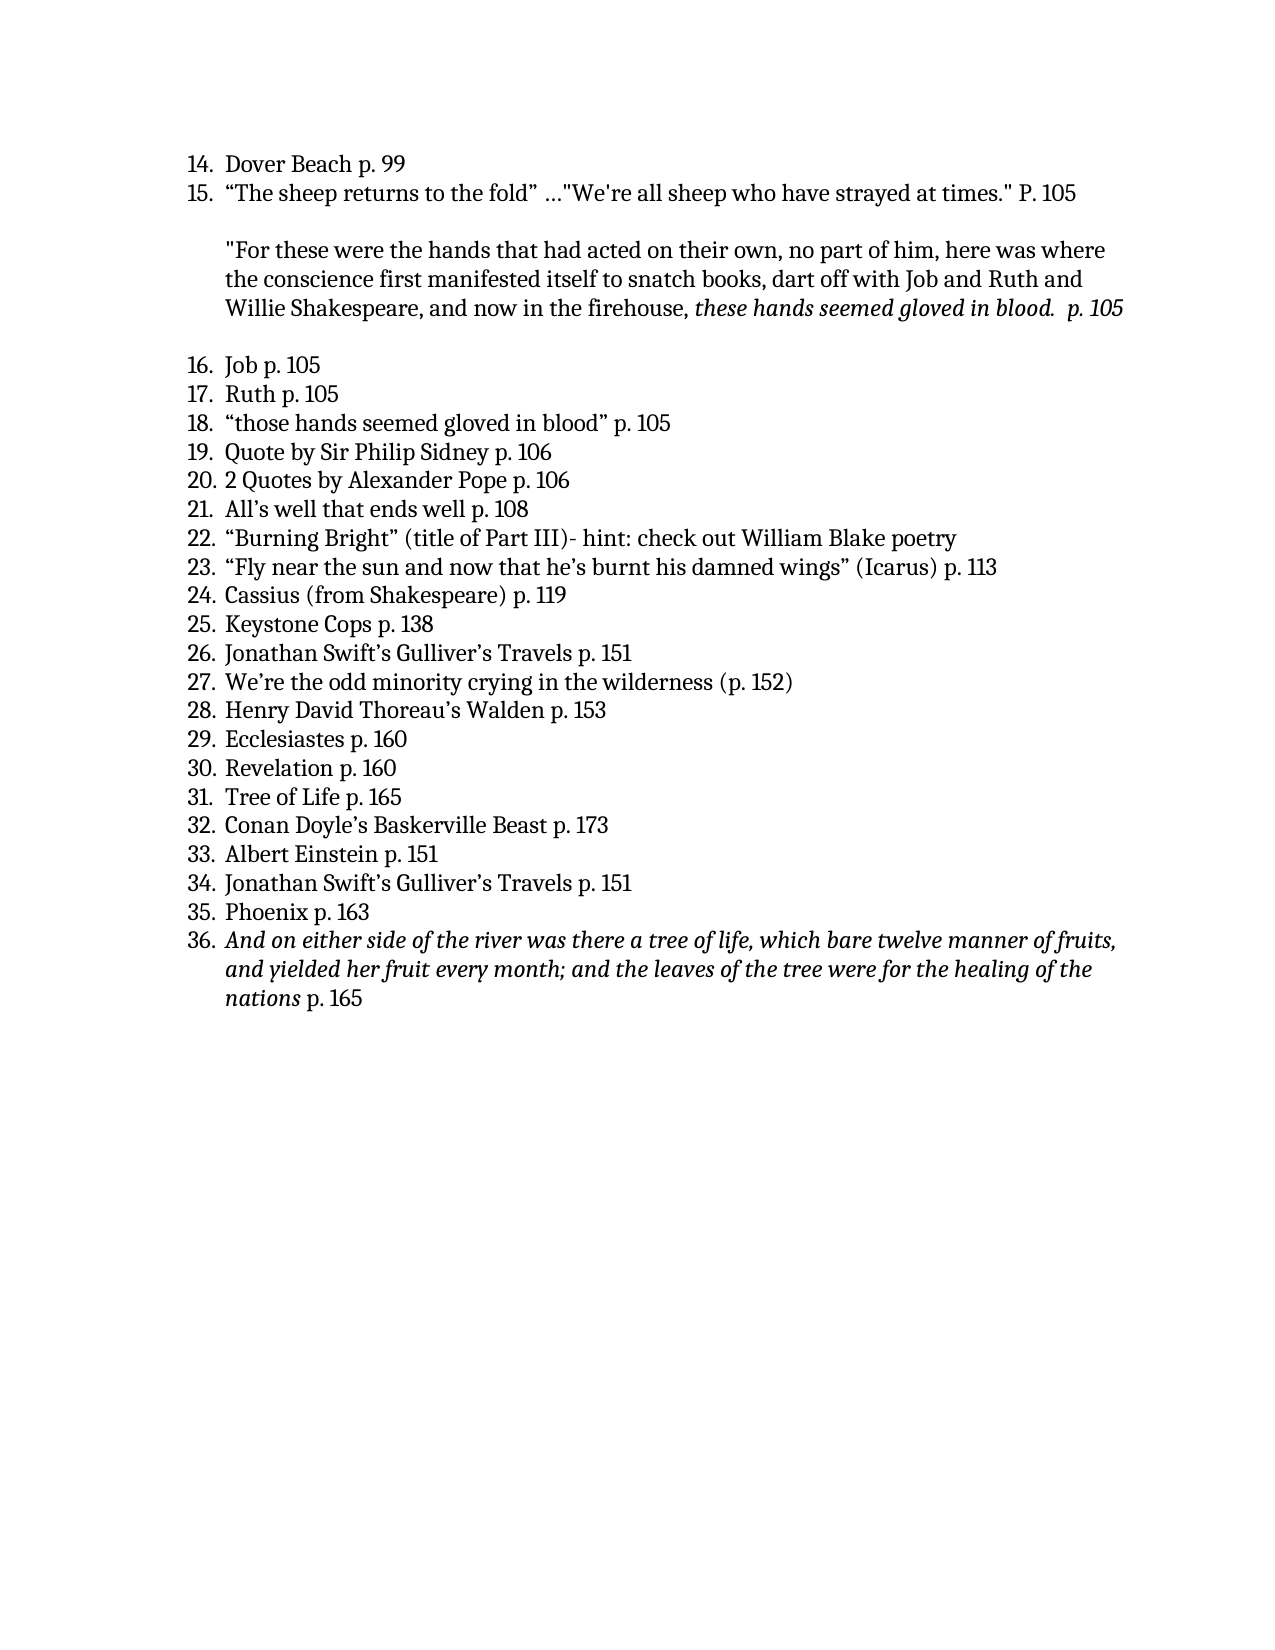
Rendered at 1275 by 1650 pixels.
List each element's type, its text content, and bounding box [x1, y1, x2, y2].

list 2 Quotes by Alexander Pope p. 106 [187, 466, 1125, 495]
list “those hands seemed gloved in blood” p. 105 [187, 409, 1125, 437]
list Keystone Cops p. 138 [187, 610, 1125, 639]
list Ecclesiastes p. 160 [187, 725, 1125, 754]
list Jonathan Swift’s Gulliver’s Travels p. 151 [187, 869, 1125, 897]
list Cassius (from Shakespeare) p. 119 [187, 581, 1125, 610]
list Job p. 105 [187, 351, 1125, 380]
list Conan Doyle’s Baskerville Beast p. 173 [187, 811, 1125, 840]
list And on either side of the river was there a tree of life, which bare twelve manner of fruits, and yielded her fruit every month; and the leaves of the tree were for the healing of the nations p. 165 [187, 926, 1125, 1012]
list Jonathan Swift’s Gulliver’s Travels p. 151 [187, 639, 1125, 667]
list “The sheep returns to the fold” …"We're all sheep who have strayed at times." P. 105 [187, 179, 1125, 236]
list Revelation p. 160 [187, 754, 1125, 782]
list All’s well that ends well p. 108 [187, 495, 1125, 524]
list “Fly near the sun and now that he’s burnt his damned wings” (Icarus) p. 113 [187, 552, 1125, 581]
list "For these were the hands that had acted on their own, no part of him, here was where the conscience first manifested itself to snatch books, dart off with Job and Ruth and Willie Shakespeare, and now in the firehouse, these hands seemed gloved in blood. p. 105 [225, 236, 1125, 351]
list We’re the odd minority crying in the wilderness (p. 152) [187, 667, 1125, 696]
list “Burning Bright” (title of Part III)- hint: check out William Blake poetry [187, 524, 1125, 552]
list Henry David Thoreau’s Walden p. 153 [187, 696, 1125, 725]
list Tree of Life p. 165 [187, 782, 1125, 811]
list Ruth p. 105 [187, 380, 1125, 409]
list Quote by Sir Philip Sidney p. 106 [187, 437, 1125, 466]
list Albert Einstein p. 151 [187, 840, 1125, 869]
list Dover Beach p. 99 [187, 150, 1125, 179]
list Phoenix p. 163 [187, 897, 1125, 926]
